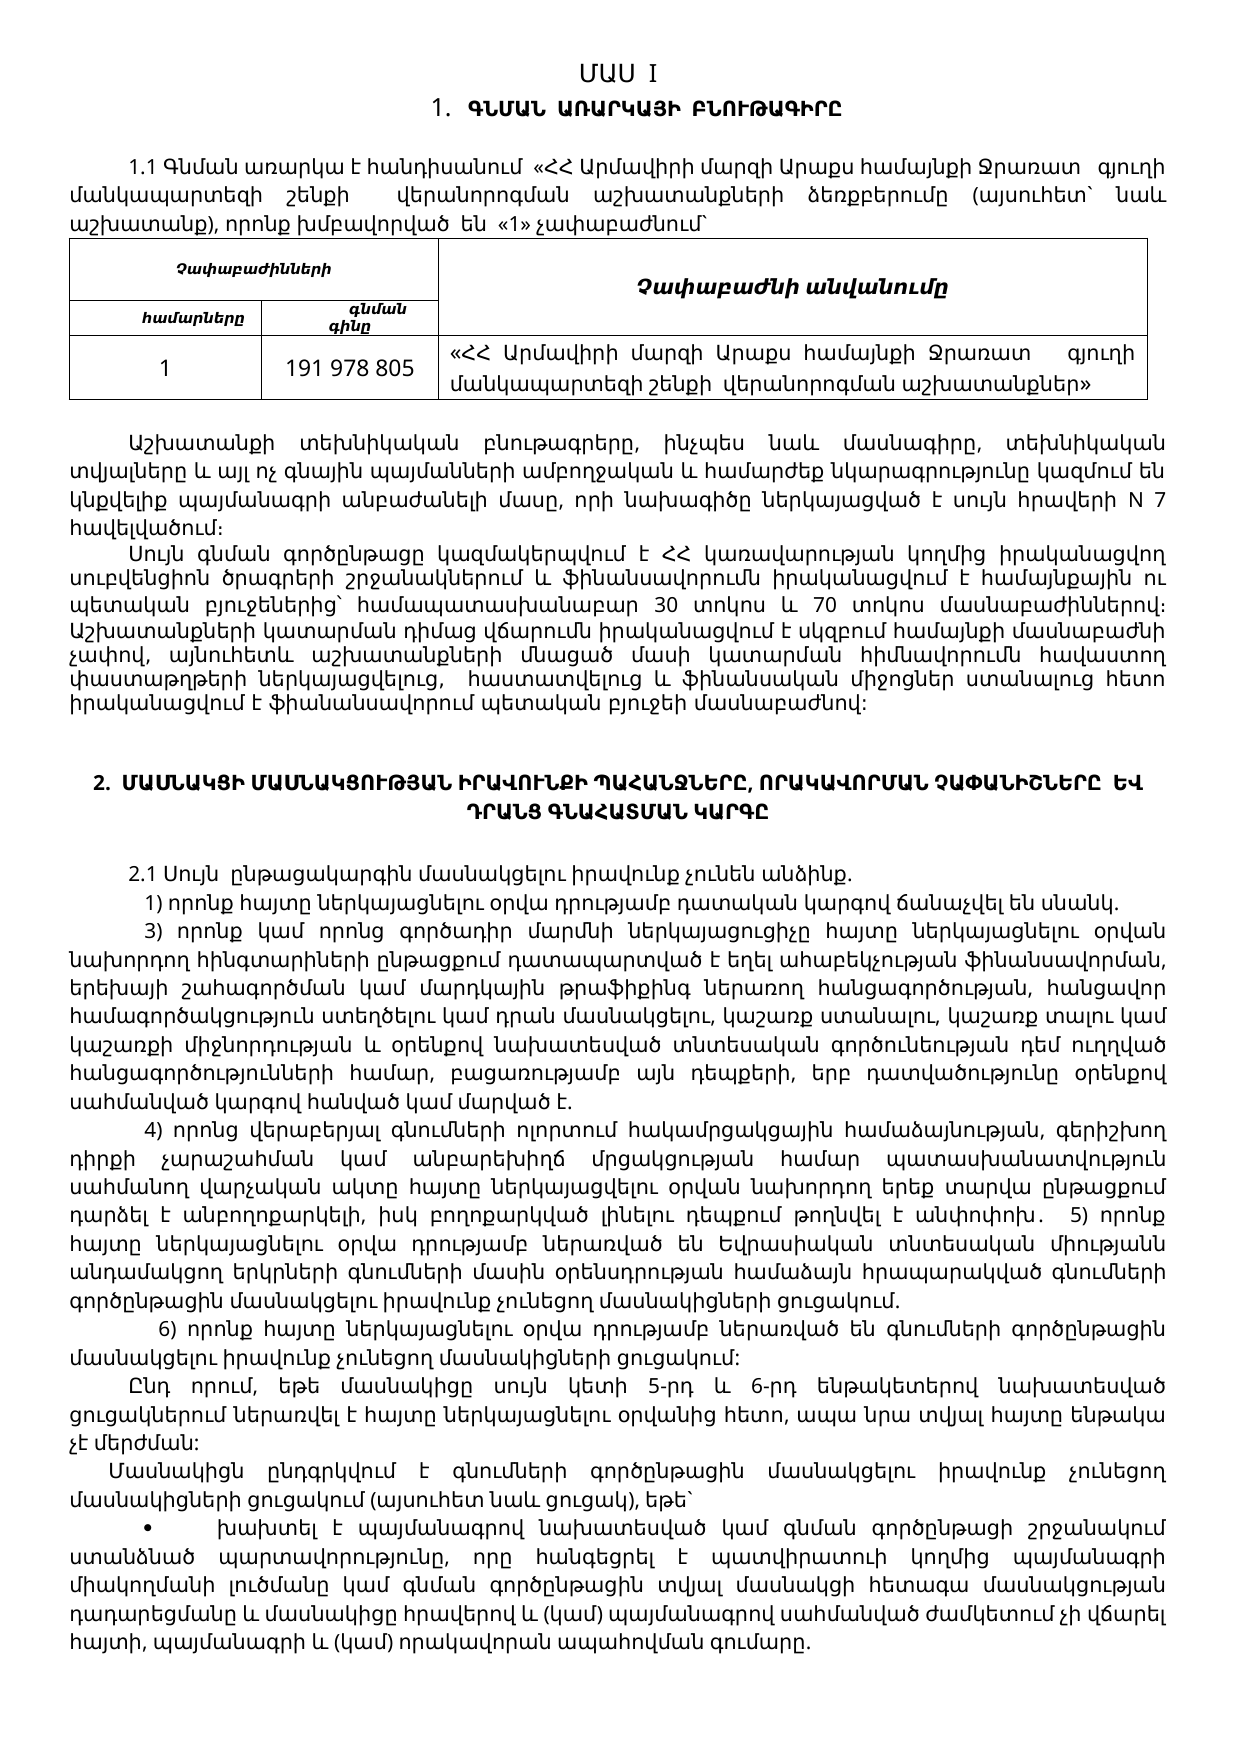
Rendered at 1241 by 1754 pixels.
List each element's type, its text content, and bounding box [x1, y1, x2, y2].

table_cell 1 [70, 336, 261, 398]
subtitle 1.1 Գնման առարկա է հանդիսանում «ՀՀ Արմավիրի մարզի Արաքս համայնքի Ջրառատ գյուղի մանկապարտեզի շենքի վերանորոգման աշխատանքների ձեռքբերումը (այսուհետ` նաև աշխատանք), որոնք խմբավորված են «1» չափաբաժնում` [69, 152, 1167, 237]
text Աշխատանքի տեխնիկական բնութագրերը, ինչպես նաև մասնագիրը, տեխնիկական տվյալները և այլ ոչ գնային պայմանների ամբողջական և համարժեք նկարագրությունը կազմում են կնքվելիք պայմանագրի անբաժանելի մասը, որի նախագիծը ներկայացված է սույն հրավերի N 7 հավելվածում։ [69, 428, 1167, 542]
table_cell «ՀՀ Արմավիրի մարզի Արաքս համայնքի Ջրառատ գյուղի մանկապարտեզի շենքի վերանորոգման աշխատանքներ» [439, 336, 1147, 398]
text Մասնակիցն ընդգրկվում է գնումների գործընթացին մասնակցելու իրավունք չունեցող մասնակիցների ցուցակում (այսուհետ նաև ցուցակ), եթե` [69, 1457, 1167, 1513]
text 2. ՄԱՍՆԱԿՑԻ ՄԱՍՆԱԿՑՈՒԹՅԱՆ ԻՐԱՎՈՒՆՔԻ ՊԱՀԱՆՋՆԵՐԸ, ՈՐԱԿԱՎՈՐՄԱՆ ՉԱՓԱՆԻՇՆԵՐԸ ԵՎ ԴՐԱՆՑ ԳՆԱՀԱՏՄԱՆ ԿԱՐԳԸ [69, 768, 1167, 825]
text Սույն գնման գործընթացը կազմակերպվում է ՀՀ կառավարության կողմից իրականացվող սուբվենցիոն ծրագրերի շրջանակներում և ֆինանսավորումն իրականացվում է համայնքային ու պետական բյուջեներից՝ համապատասխանաբար 30 տոկոս և 70 տոկոս մասնաբաժիններով։ Աշխատանքների կատարման դիմաց վճարումն իրականացվում է սկզբում համայնքի մասնաբաժնի չափով, այնուհետև աշխատանքների մնացած մասի կատարման հիմնավորումն հավաստող փաստաթղթերի ներկայացվելուց, հաստատվելուց և ֆինանսական միջոցներ ստանալուց հետո իրականացվում է ֆիանանսավորում պետական բյուջեի մասնաբաժնով: [69, 542, 1167, 716]
text 4) որոնց վերաբերյալ գնումների ոլորտում հակամրցակցային համաձայնության, գերիշխող դիրքի չարաշահման կամ անբարեխիղճ մրցակցության համար պատասխանատվություն սահմանող վարչական ակտը հայտը ներկայացվելու օրվան նախորդող երեք տարվա ընթացքում դարձել է անբողոքարկելի, իսկ բողոքարկված լինելու դեպքում թողնվել է անփոփոխ․ 5) որոնք հայտը ներկայացնելու օրվա դրությամբ ներառված են Եվրասիական տնտեսական միությանն անդամակցող երկրների գնումների մասին օրենսդրության համաձայն հրապարակված գնումների գործընթացին մասնակցելու իրավունք չունեցող մասնակիցների ցուցակում. [69, 1115, 1167, 1314]
table_cell 191 978 805 [262, 336, 438, 398]
text 6) որոնք հայտը ներկայացնելու օրվա դրությամբ ներառված են գնումների գործընթացին մասնակցելու իրավունք չունեցող մասնակիցների ցուցակում: [69, 1314, 1167, 1371]
table_cell գնման գինը [262, 301, 438, 335]
table_header Չափաբաժինների [70, 239, 438, 300]
list ԳՆՄԱՆ ԱՌԱՐԿԱՅԻ ԲՆՈՒԹԱԳԻՐԸ [107, 89, 1167, 124]
text ՄԱՍ I [69, 56, 1167, 89]
table_header Չափաբաժնի անվանումը [439, 239, 1147, 335]
table_cell համարները [70, 301, 261, 335]
text Ընդ որում, եթե մասնակիցը սույն կետի 5-րդ և 6-րդ ենթակետերով նախատեսված ցուցակներում ներառվել է հայտը ներկայացնելու օրվանից հետո, ապա նրա տվյալ հայտը ենթակա չէ մերժման: [69, 1371, 1167, 1457]
text 1) որոնք հայտը ներկայացնելու օրվա դրությամբ դատական կարգով ճանաչվել են սնանկ. [69, 888, 1167, 916]
text 2.1 Սույն ընթացակարգին մասնակցելու իրավունք չունեն անձինք. [69, 859, 1167, 888]
text 3) որոնք կամ որոնց գործադիր մարմնի ներկայացուցիչը հայտը ներկայացնելու օրվան նախորդող հինգտարիների ընթացքում դատապարտված է եղել ահաբեկչության ֆինանսավորման, երեխայի շահագործման կամ մարդկային թրաֆիքինգ ներառող հանցագործության, հանցավոր համագործակցություն ստեղծելու կամ դրան մասնակցելու, կաշառք ստանալու, կաշառք տալու կամ կաշառքի միջնորդության և օրենքով նախատեսված տնտեսական գործունեության դեմ ուղղված հանցագործությունների համար, բացառությամբ այն դեպքերի, երբ դատվածությունը օրենքով սահմանված կարգով հանված կամ մարված է. [69, 916, 1167, 1115]
list խախտել է պայմանագրով նախատեսված կամ գնման գործընթացի շրջանակում ստանձնած պարտավորությունը, որը հանգեցրել է պատվիրատուի կողմից պայմանագրի միակողմանի լուծմանը կամ գնման գործընթացին տվյալ մասնակցի հետագա մասնակցության դադարեցմանը և մասնակիցը հրավերով և (կամ) պայմանագրով սահմանված ժամկետում չի վճարել հայտի, պայմանագրի և (կամ) որակավորան ապահովման գումարը. [69, 1513, 1167, 1656]
